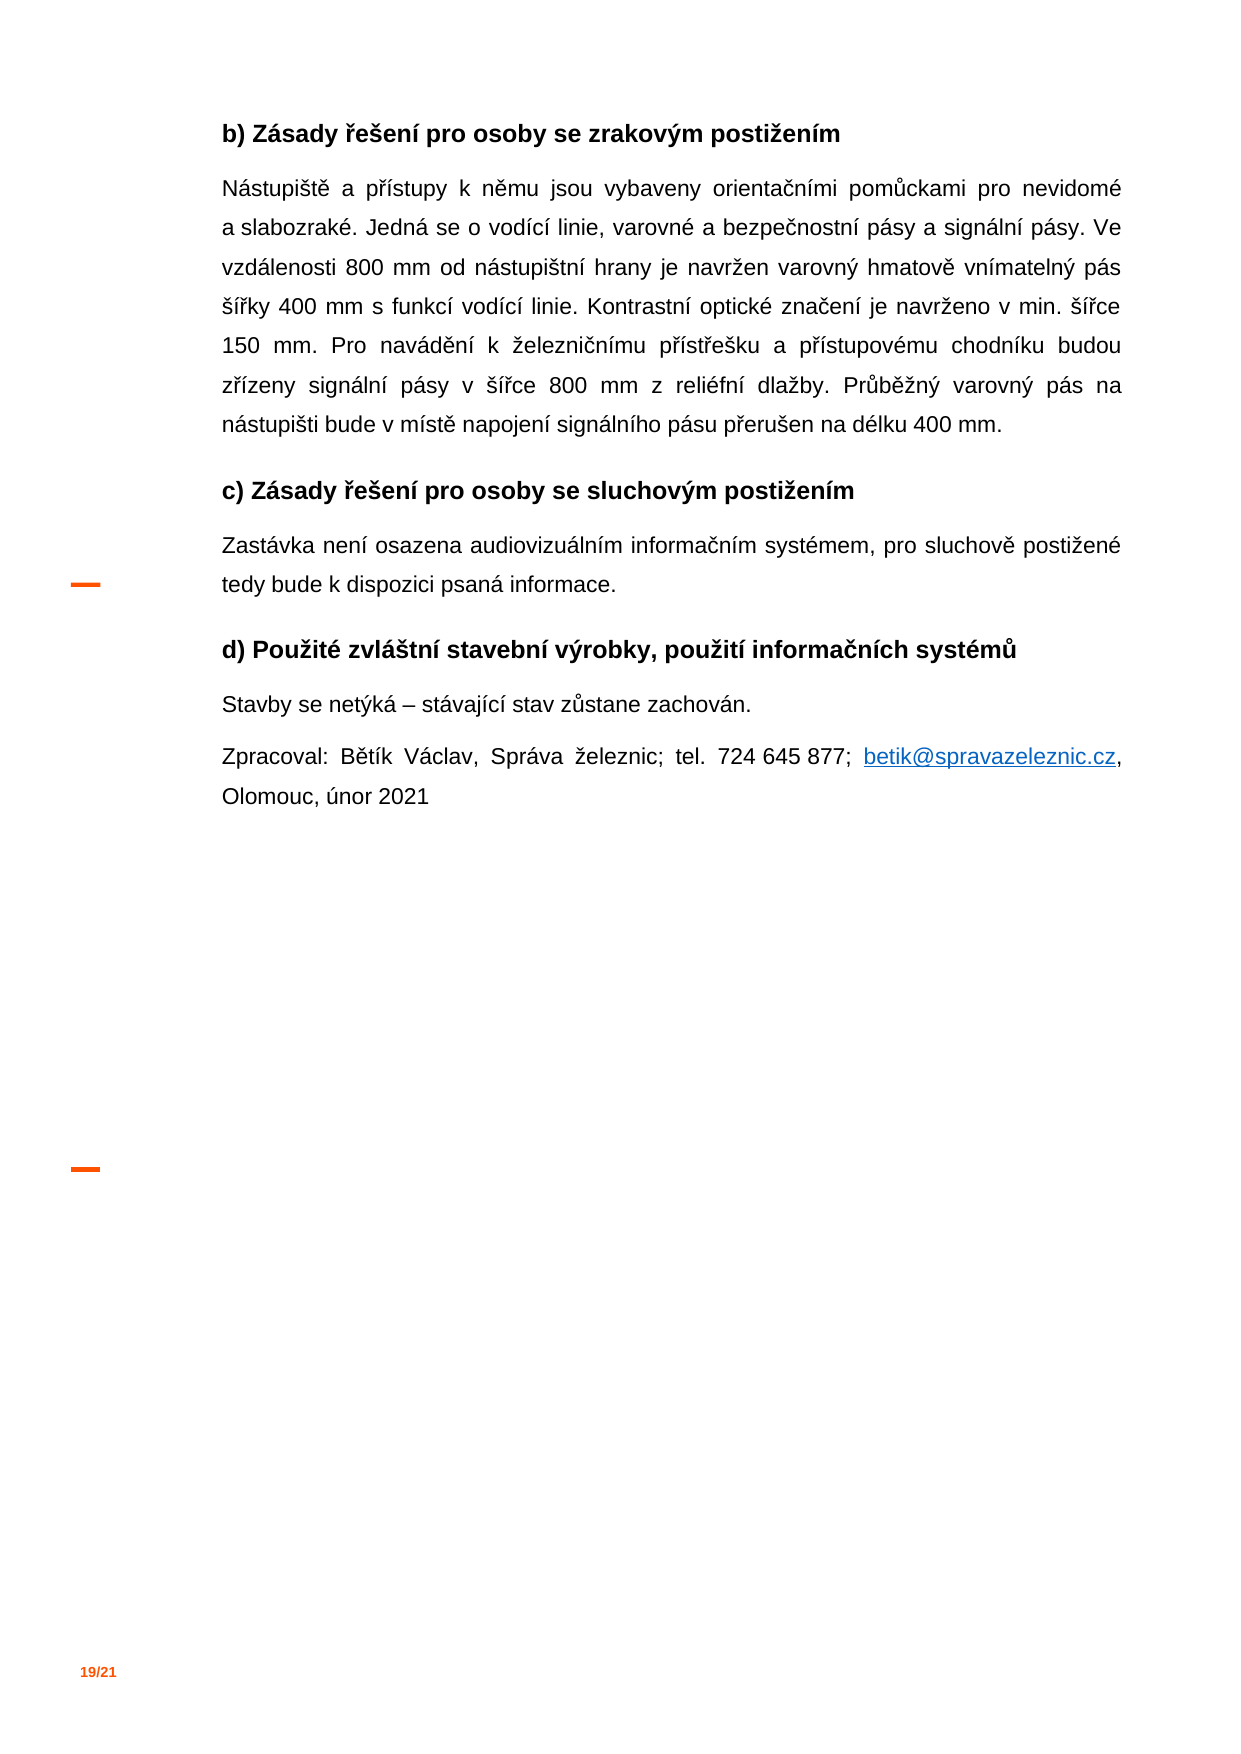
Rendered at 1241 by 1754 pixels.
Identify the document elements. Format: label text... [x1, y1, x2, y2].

subtitle c) Zásady řešení pro osoby se sluchovým postižením [222, 476, 1122, 505]
text Nástupiště a přístupy k němu jsou vybaveny orientačními pomůckami pro nevidomé a slabozraké. Jedná se o vodící linie, varovné a bezpečnostní pásy a signální pásy. Ve vzdálenosti 800 mm od nástupištní hrany je navržen varovný hmatově vnímatelný pás šířky 400 mm s funkcí vodící linie. Kontrastní optické značení je navrženo v min. šířce 150 mm. Pro navádění k železničnímu přístřešku a přístupovému chodníku budou zřízeny signální pásy v šířce 800 mm z reliéfní dlažby. Průběžný varovný pás na nástupišti bude v místě napojení signálního pásu přerušen na délku 400 mm. [222, 174, 1122, 438]
subtitle b) Zásady řešení pro osoby se zrakovým postižením [222, 119, 1122, 148]
subtitle d) Použité zvláštní stavební výrobky, použití informačních systémů [222, 636, 1122, 664]
text Stavby se netýká – stávající stav zůstane zachován. [222, 691, 1122, 717]
text Zpracoval: Bětík Václav, Správa železnic; tel. 724 645 877; betik@spravazeleznic.cz, Olomouc, únor 2021 [222, 743, 1122, 809]
text Zastávka není osazena audiovizuálním informačním systémem, pro sluchově postižené tedy bude k dispozici psaná informace. [222, 532, 1122, 597]
